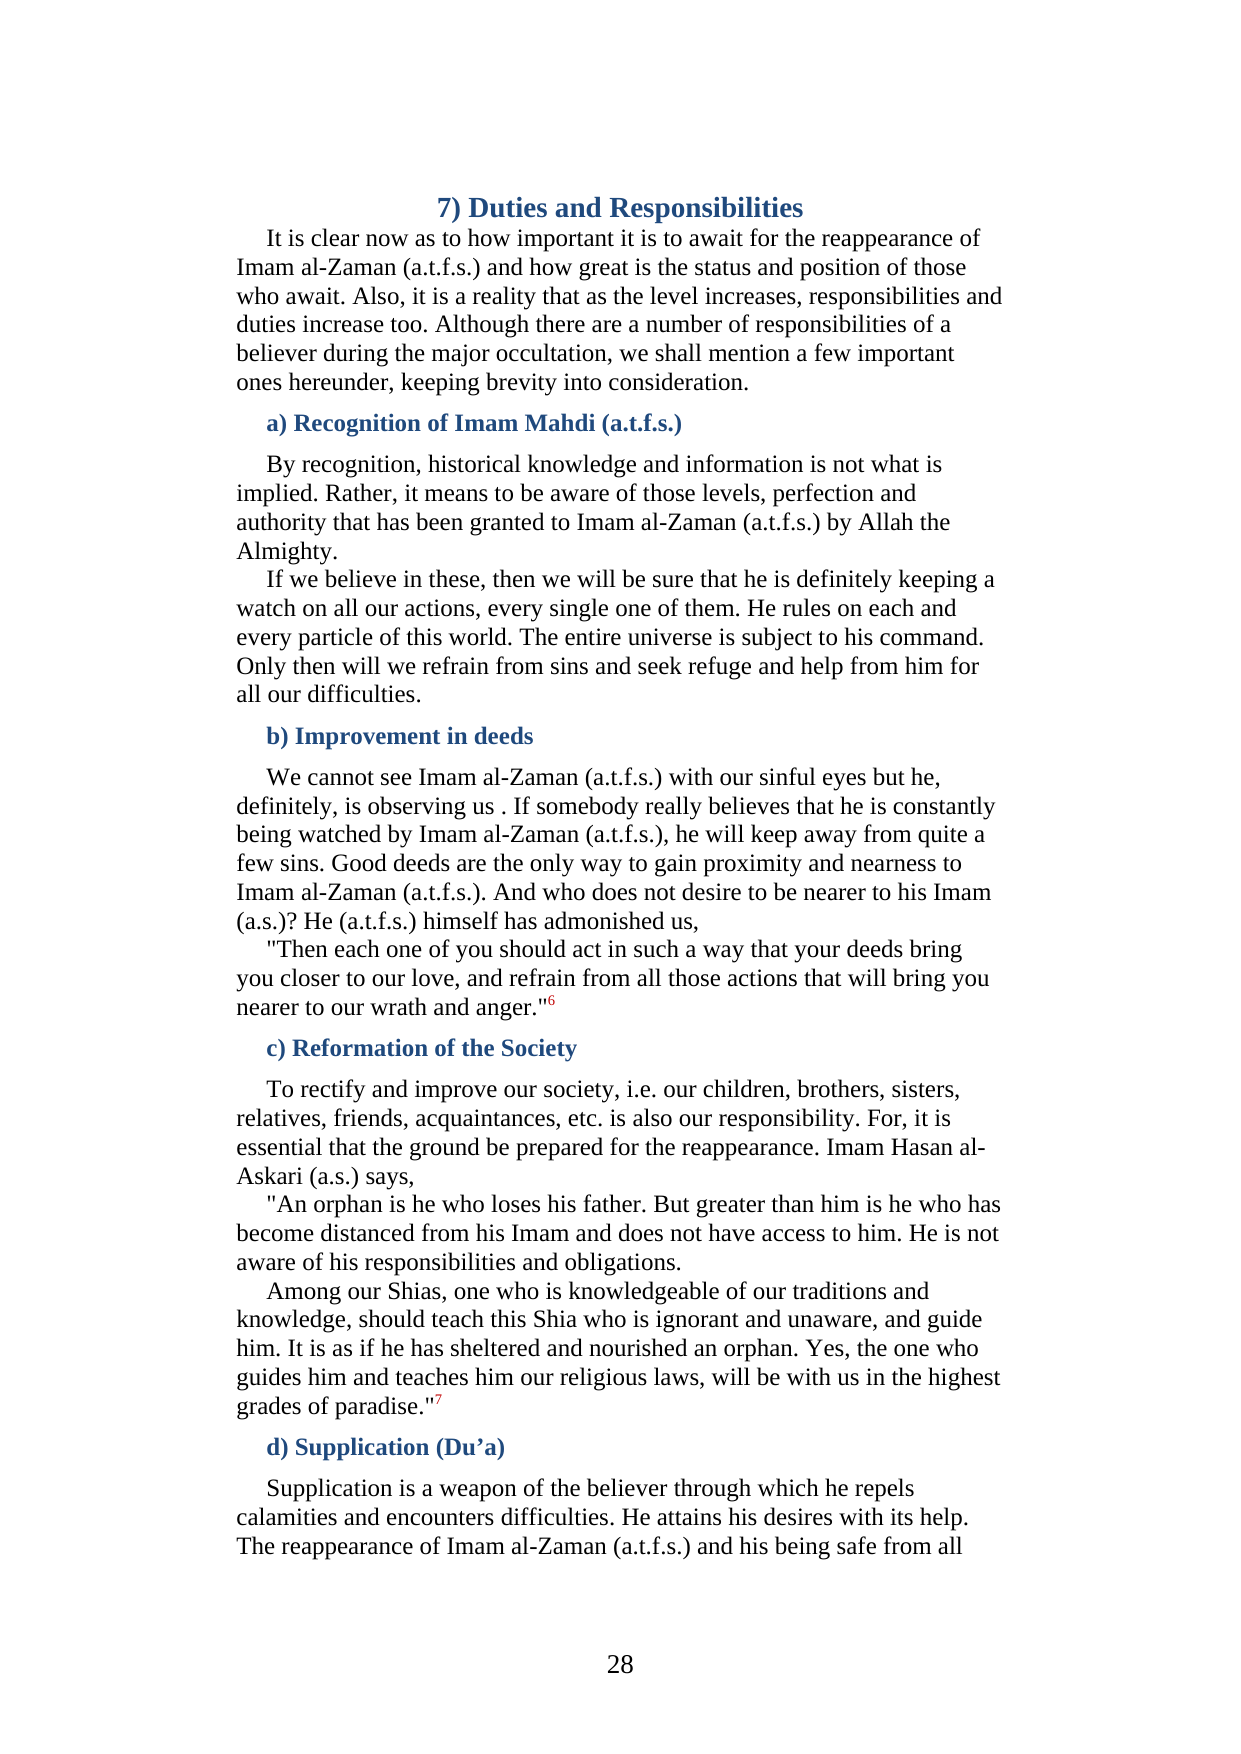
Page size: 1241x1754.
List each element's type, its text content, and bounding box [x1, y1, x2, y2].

subtitle b) Improvement in deeds [236, 721, 1004, 749]
subtitle d) Supplication (Du’a) [236, 1432, 1004, 1461]
text We cannot see Imam al-Zaman (a.t.f.s.) with our sinful eyes but he, definitely, is observing us . If somebody really believes that he is constantly being watched by Imam al-Zaman (a.t.f.s.), he will keep away from quite a few sins. Good deeds are the only way to gain proximity and nearness to Imam al-Zaman (a.t.f.s.). And who does not desire to be nearer to his Imam (a.s.)? He (a.t.f.s.) himself has admonished us, [236, 762, 1004, 934]
text "An orphan is he who loses his father. But greater than him is he who has become distanced from his Imam and does not have access to him. He is not aware of his responsibilities and obligations. [236, 1189, 1004, 1276]
subtitle 7) Duties and Responsibilities [236, 190, 1004, 223]
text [236, 1473, 1004, 1559]
subtitle c) Reformation of the Society [236, 1033, 1004, 1062]
text Among our Shias, one who is knowledgeable of our traditions and knowledge, should teach this Shia who is ignorant and unaware, and guide him. It is as if he has sheltered and nourished an orphan. Yes, the one who guides him and teaches him our religious laws, will be with us in the highest grades of paradise."7 [236, 1276, 1004, 1419]
text By recognition, historical knowledge and information is not what is implied. Rather, it means to be aware of those levels, perfection and authority that has been granted to Imam al-Zaman (a.t.f.s.) by Allah the Almighty. [236, 449, 1004, 564]
text It is clear now as to how important it is to await for the reappearance of Imam al-Zaman (a.t.f.s.) and how great is the status and position of those who await. Also, it is a reality that as the level increases, responsibilities and duties increase too. Although there are a number of responsibilities of a believer during the major occultation, we shall mention a few important ones hereunder, keeping brevity into consideration. [236, 223, 1004, 396]
text To rectify and improve our society, i.e. our children, brothers, sisters, relatives, friends, acquaintances, etc. is also our responsibility. For, it is essential that the ground be prepared for the reappearance. Imam Hasan al-Askari (a.s.) says, [236, 1074, 1004, 1189]
subtitle a) Recognition of Imam Mahdi (a.t.f.s.) [236, 408, 1004, 437]
text If we believe in these, then we will be sure that he is definitely keeping a watch on all our actions, every single one of them. He rules on each and every particle of this world. The entire universe is subject to his command. Only then will we refrain from sins and seek refuge and help from him for all our difficulties. [236, 564, 1004, 708]
text "Then each one of you should act in such a way that your deeds bring you closer to our love, and refrain from all those actions that will bring you nearer to our wrath and anger."6 [236, 934, 1004, 1021]
